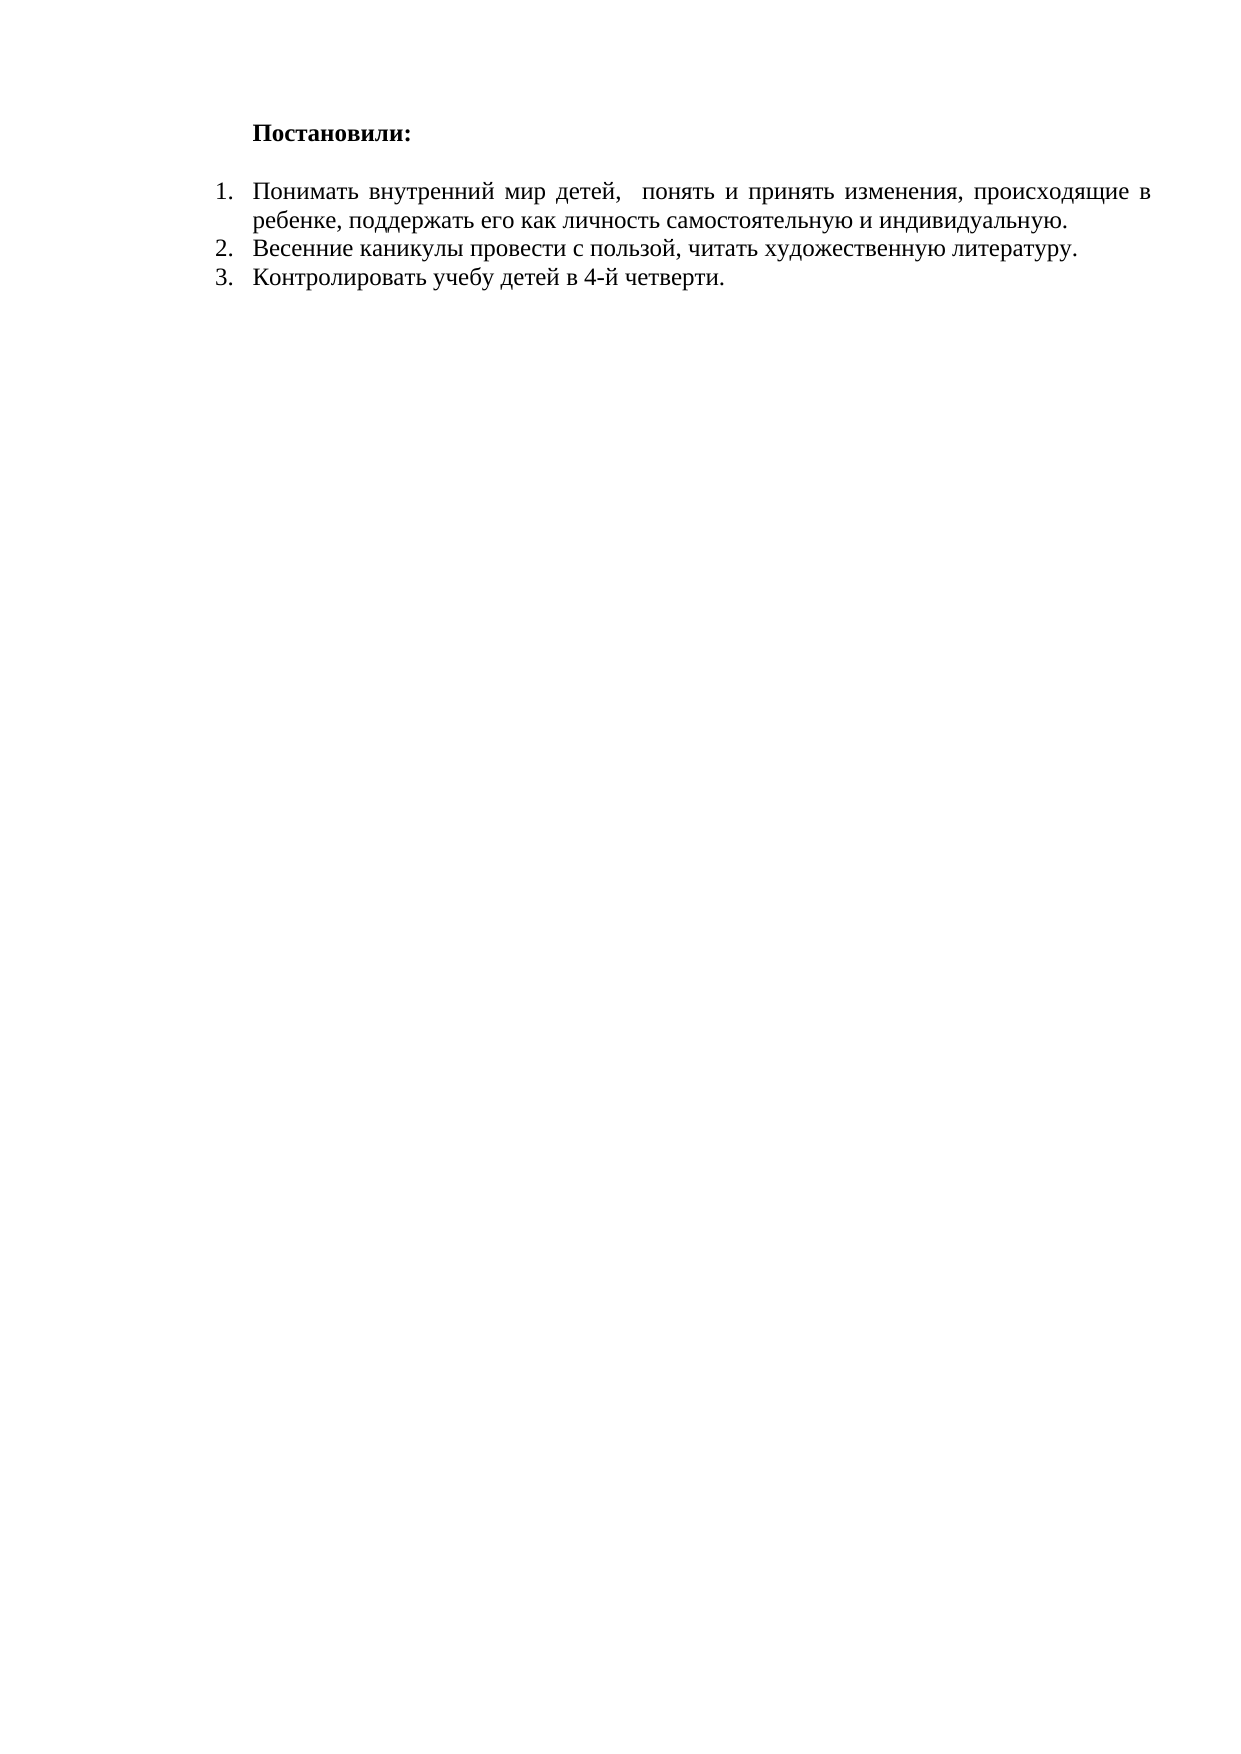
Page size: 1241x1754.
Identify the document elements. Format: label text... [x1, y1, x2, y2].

list Постановили: [252, 118, 1152, 147]
list Весенние каникулы провести с пользой, читать художественную литературу. [215, 233, 1152, 262]
list Контролировать учебу детей в 4-й четверти. [215, 262, 1152, 291]
list Понимать внутренний мир детей, понять и принять изменения, происходящие в ребенке, поддержать его как личность самостоятельную и индивидуальную. [215, 176, 1152, 233]
